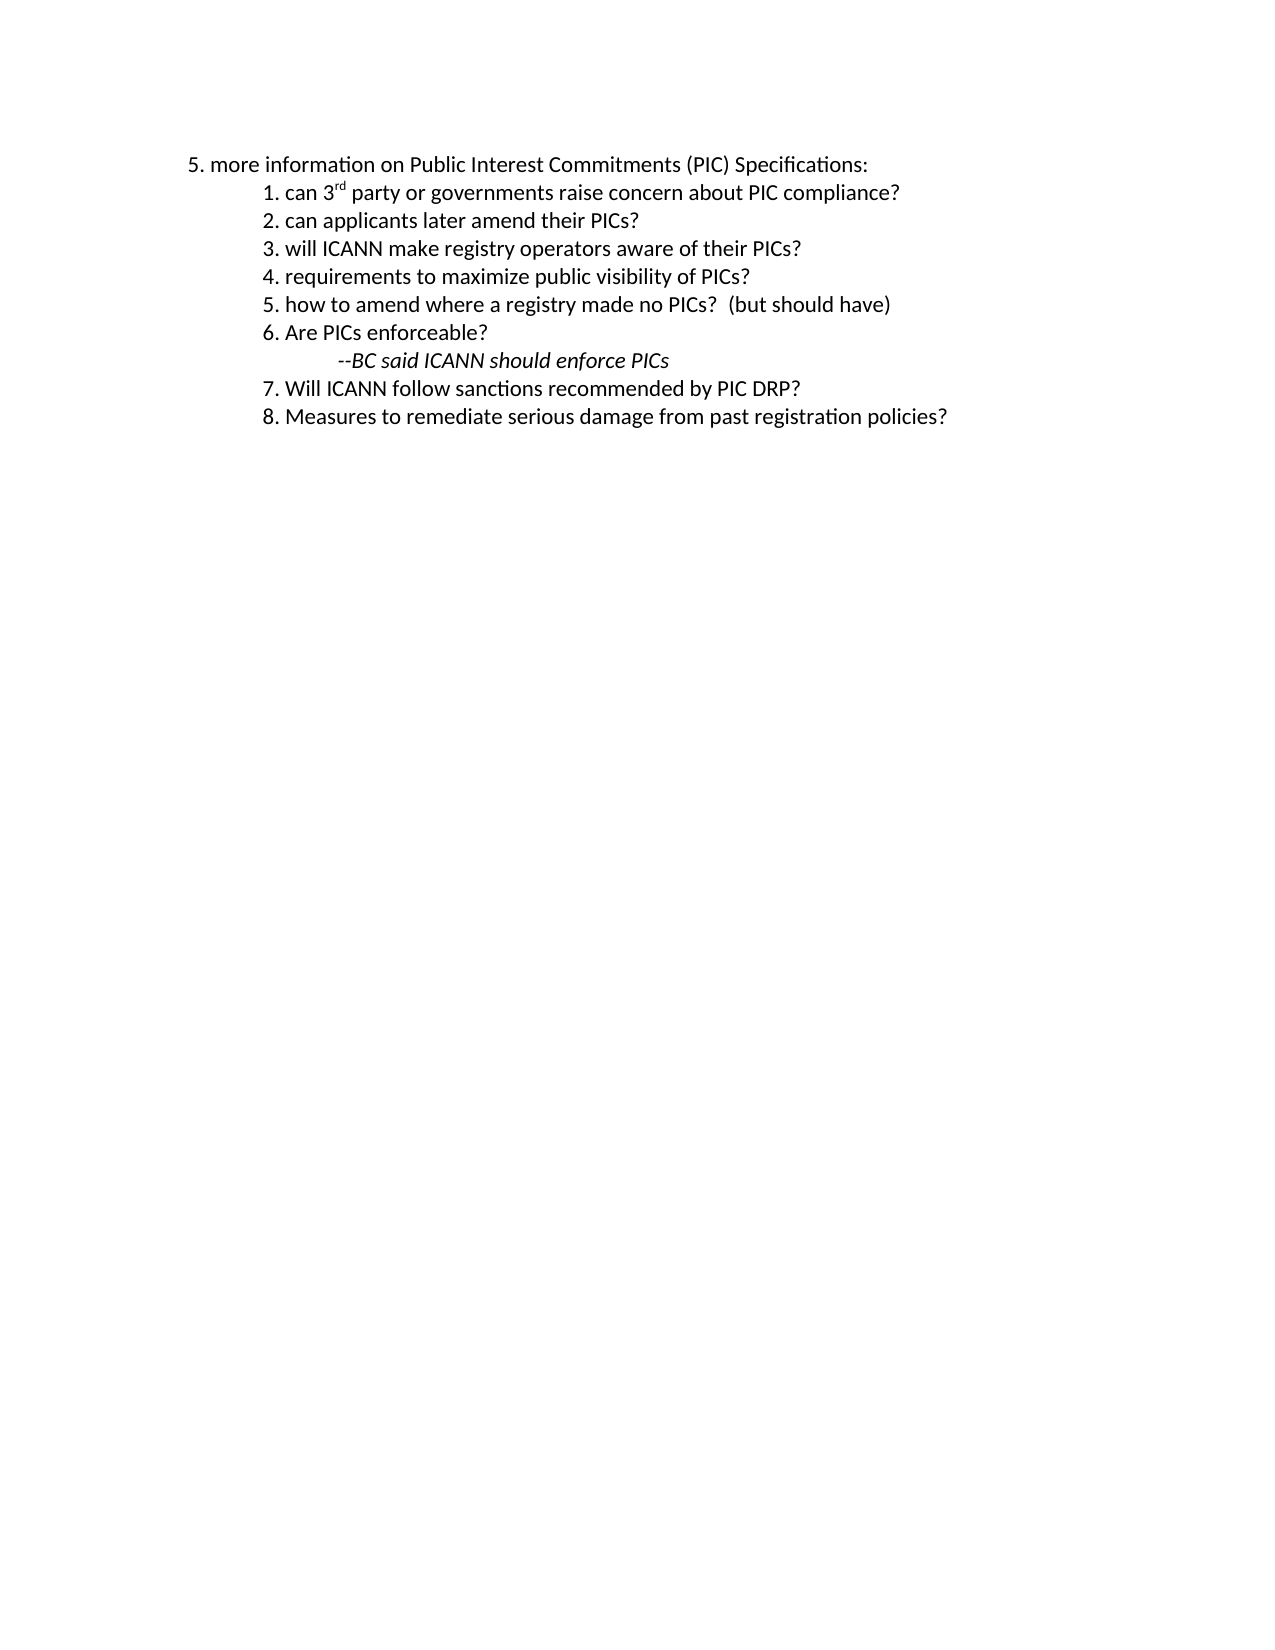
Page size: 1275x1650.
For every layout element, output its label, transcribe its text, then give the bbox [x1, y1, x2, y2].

text 5. how to amend where a registry made no PICs? (but should have) [262, 290, 1087, 318]
text 8. Measures to remediate serious damage from past registration policies? [262, 402, 1087, 430]
text --BC said ICANN should enforce PICs [337, 346, 1087, 374]
text 5. more information on Public Interest Commitments (PIC) Specifications: [187, 150, 1087, 178]
text 3. will ICANN make registry operators aware of their PICs? [262, 234, 1087, 262]
text 6. Are PICs enforceable? [262, 318, 1087, 346]
text 7. Will ICANN follow sanctions recommended by PIC DRP? [262, 374, 1087, 402]
text 1. can 3rd party or governments raise concern about PIC compliance? [262, 178, 1087, 206]
text 4. requirements to maximize public visibility of PICs? [262, 262, 1087, 290]
text 2. can applicants later amend their PICs? [262, 206, 1087, 234]
